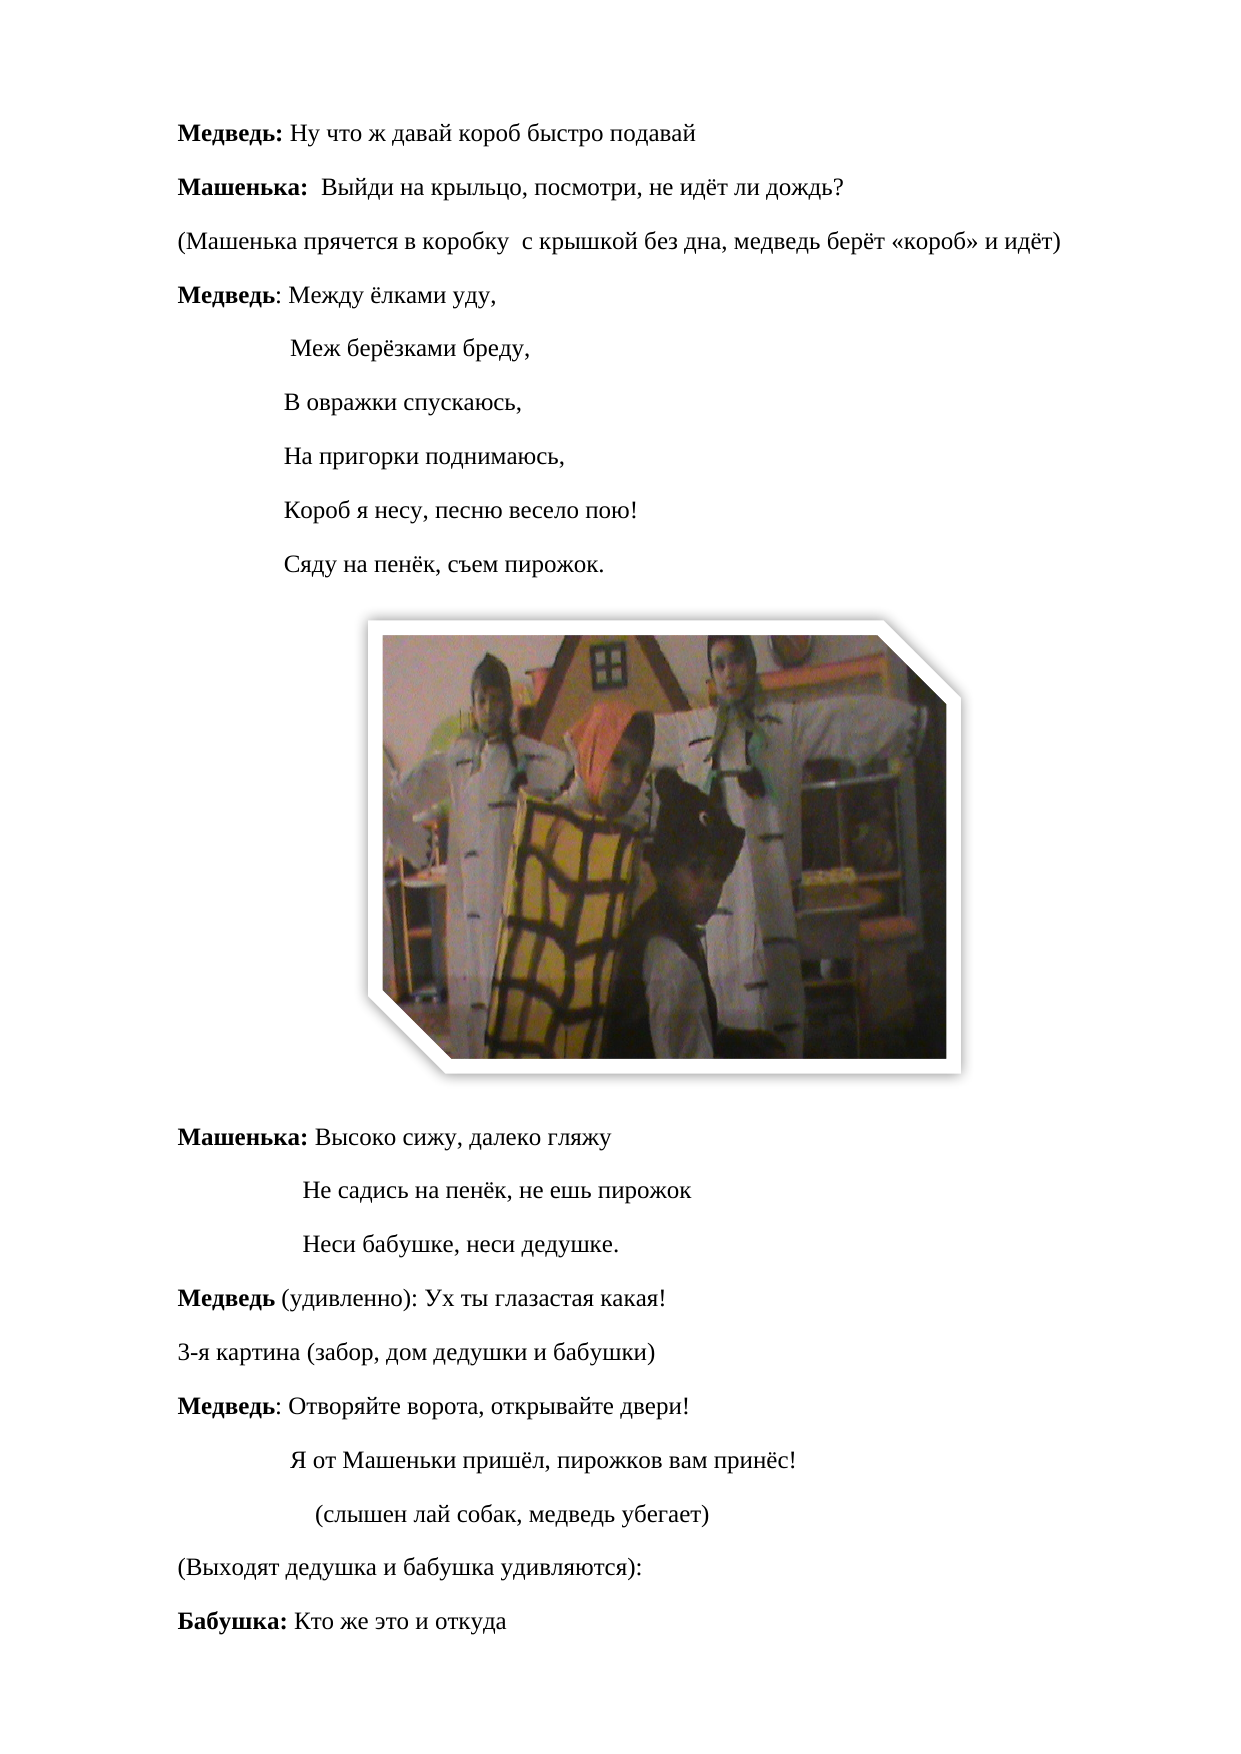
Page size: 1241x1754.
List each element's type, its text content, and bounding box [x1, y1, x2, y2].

text (Выходят дедушка и бабушка удивляются): [177, 1552, 1152, 1581]
text Меж берёзками бреду, [177, 333, 1152, 362]
text Медведь: Отворяйте ворота, открывайте двери! [177, 1391, 1152, 1420]
text Медведь: Ну что ж давай короб быстро подавай [177, 118, 1152, 147]
text (слышен лай собак, медведь убегает) [177, 1499, 1152, 1527]
text 3-я картина (забор, дом дедушки и бабушки) [177, 1337, 1152, 1366]
picture [383, 636, 946, 1058]
text Машенька: Выйди на крыльцо, посмотри, не идёт ли дождь? [177, 172, 1152, 201]
text Сяду на пенёк, съем пирожок. [177, 549, 1152, 578]
text Медведь: Между ёлками уду, [177, 280, 1152, 308]
text Бабушка: Кто же это и откуда [177, 1606, 1152, 1635]
text Не садись на пенёк, не ешь пирожок [177, 1176, 1152, 1204]
text (Машенька прячется в коробку с крышкой без дна, медведь берёт «короб» и идёт) [177, 226, 1152, 254]
text На пригорки поднимаюсь, [177, 441, 1152, 470]
text Неси бабушке, неси дедушке. [177, 1229, 1152, 1258]
text Медведь (удивленно): Ух ты глазастая какая! [177, 1283, 1152, 1312]
text Короб я несу, песню весело пою! [177, 495, 1152, 524]
text В овражки спускаюсь, [177, 387, 1152, 416]
text Машенька: Высоко сижу, далеко гляжу [177, 1122, 1152, 1150]
text Я от Машеньки пришёл, пирожков вам принёс! [177, 1445, 1152, 1473]
